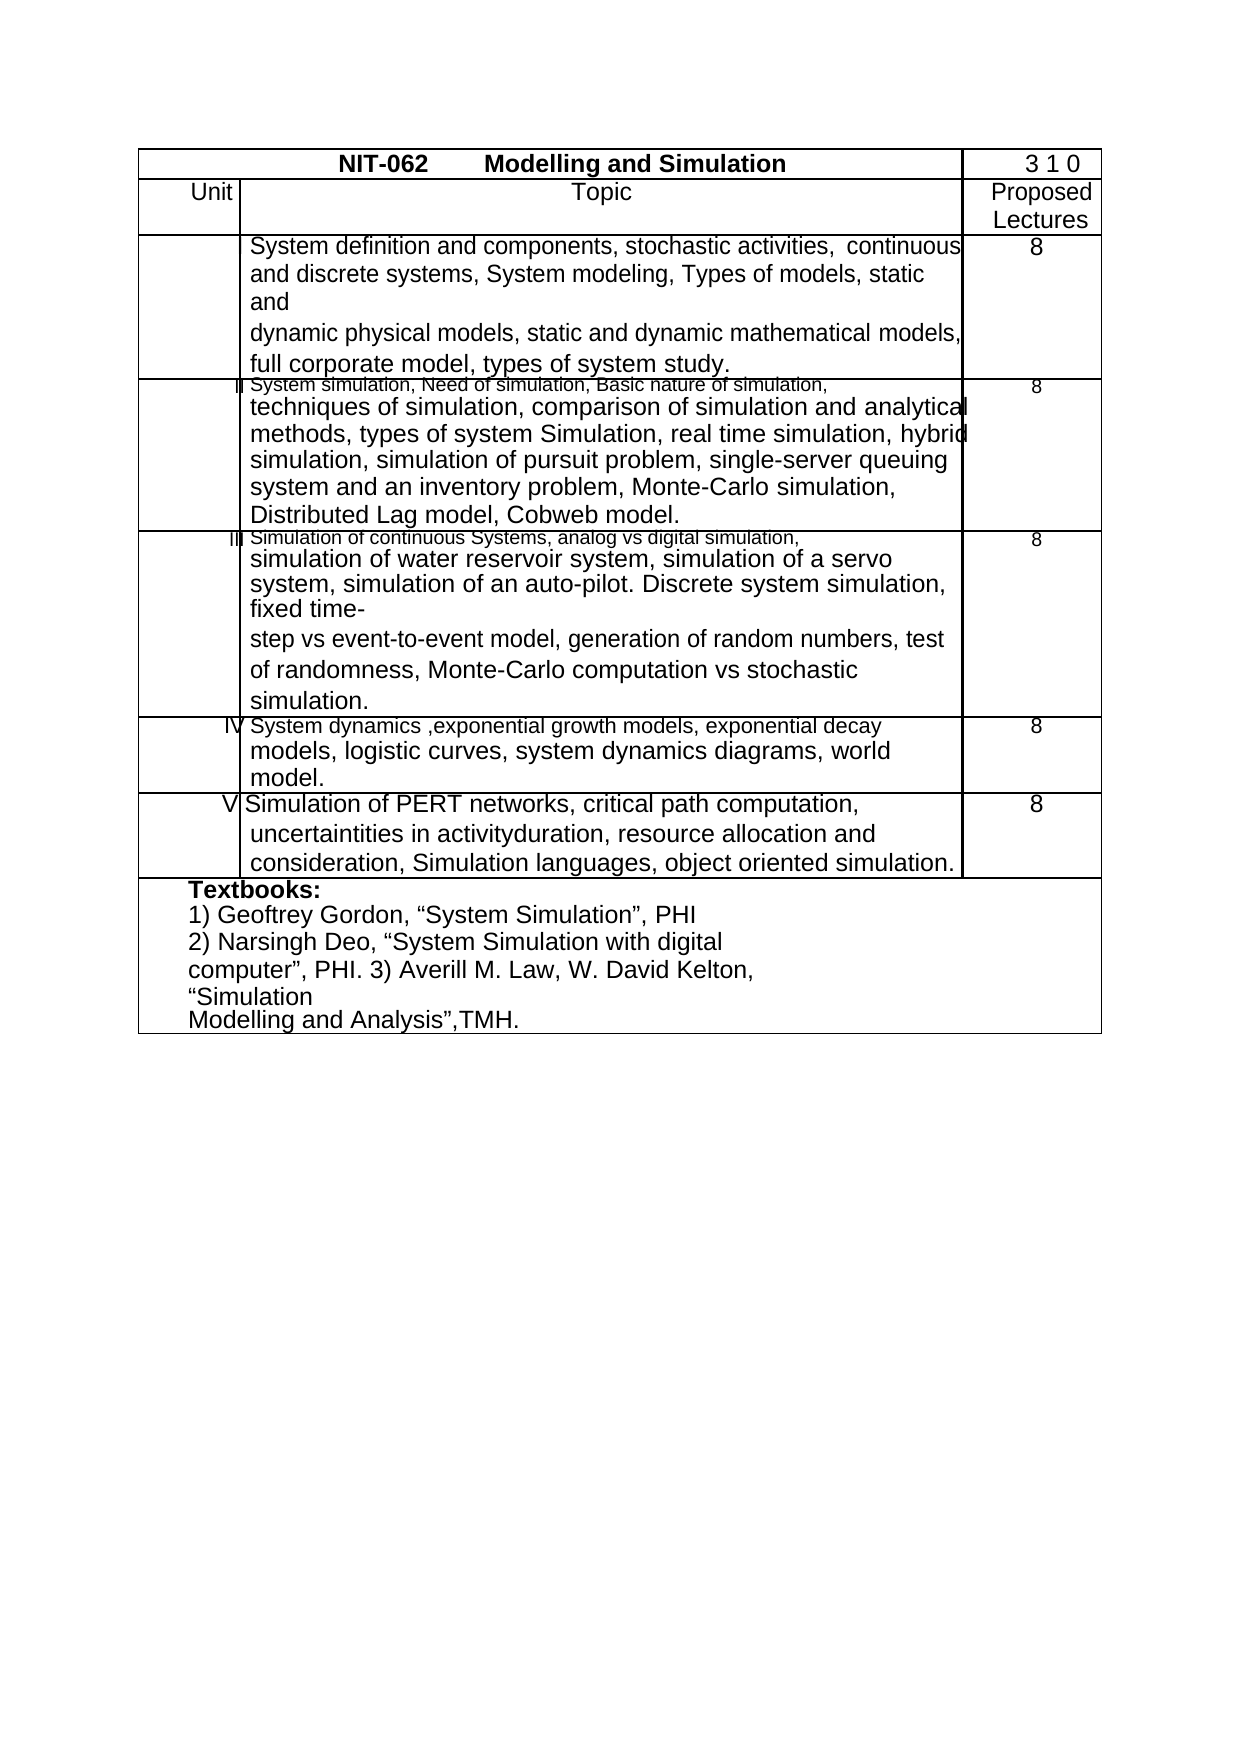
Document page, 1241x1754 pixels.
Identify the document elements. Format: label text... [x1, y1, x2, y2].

table_cell Textbooks: Geoftrey Gordon, “System Simulation”, PHI Narsingh Deo, “System Simulation with digital computer”, PHI. 3) Averill M. Law, W. David Kelton, “Simulation Modelling and Analysis”,TMH. [139, 879, 1101, 1033]
table_cell [139, 236, 239, 377]
table_cell Simulation of continuous Systems, analog vs digital simulation, simulation of water reservoir system, simulation of a servo system, simulation of an auto-pilot. Discrete system simulation, fixed time- step vs event-to-event model, generation of random numbers, test of randomness, Monte-Carlo computation vs stochastic simulation. [241, 532, 961, 716]
table_cell 8 [964, 718, 1101, 792]
table_cell System simulation, Need of simulation, Basic nature of simulation, techniques of simulation, comparison of simulation and analytical methods, types of system Simulation, real time simulation, hybrid simulation, simulation of pursuit problem, single-server queuing system and an inventory problem, Monte-Carlo simulation, Distributed Lag model, Cobweb model. [241, 380, 961, 530]
table_cell V [139, 794, 239, 877]
table_cell Topic [241, 180, 961, 234]
table_cell System dynamics ,exponential growth models, exponential decay models, logistic curves, system dynamics diagrams, world model. [241, 718, 961, 792]
table_header 3 1 0 [964, 150, 1101, 178]
table_cell I System definition and components, stochastic activities, continuous and discrete systems, System modeling, Types of models, static and dynamic physical models, static and dynamic mathematical models, full corporate model, types of system study. [241, 236, 961, 377]
table_cell 8 [964, 532, 1101, 716]
table_cell 8 [964, 380, 1101, 530]
table_cell 8 [964, 794, 1101, 877]
table_cell Simulation of PERT networks, critical path computation, uncertaintities in activityduration, resource allocation and consideration, Simulation languages, object oriented simulation. [241, 794, 961, 877]
table_cell IV [139, 718, 239, 792]
table_cell Unit [139, 180, 239, 234]
table_cell Proposed Lectures [964, 180, 1101, 234]
table_cell II [139, 380, 239, 530]
table_header NIT-062 Modelling and Simulation [139, 150, 961, 178]
table_cell III [139, 532, 239, 716]
table_cell 8 [964, 236, 1101, 377]
